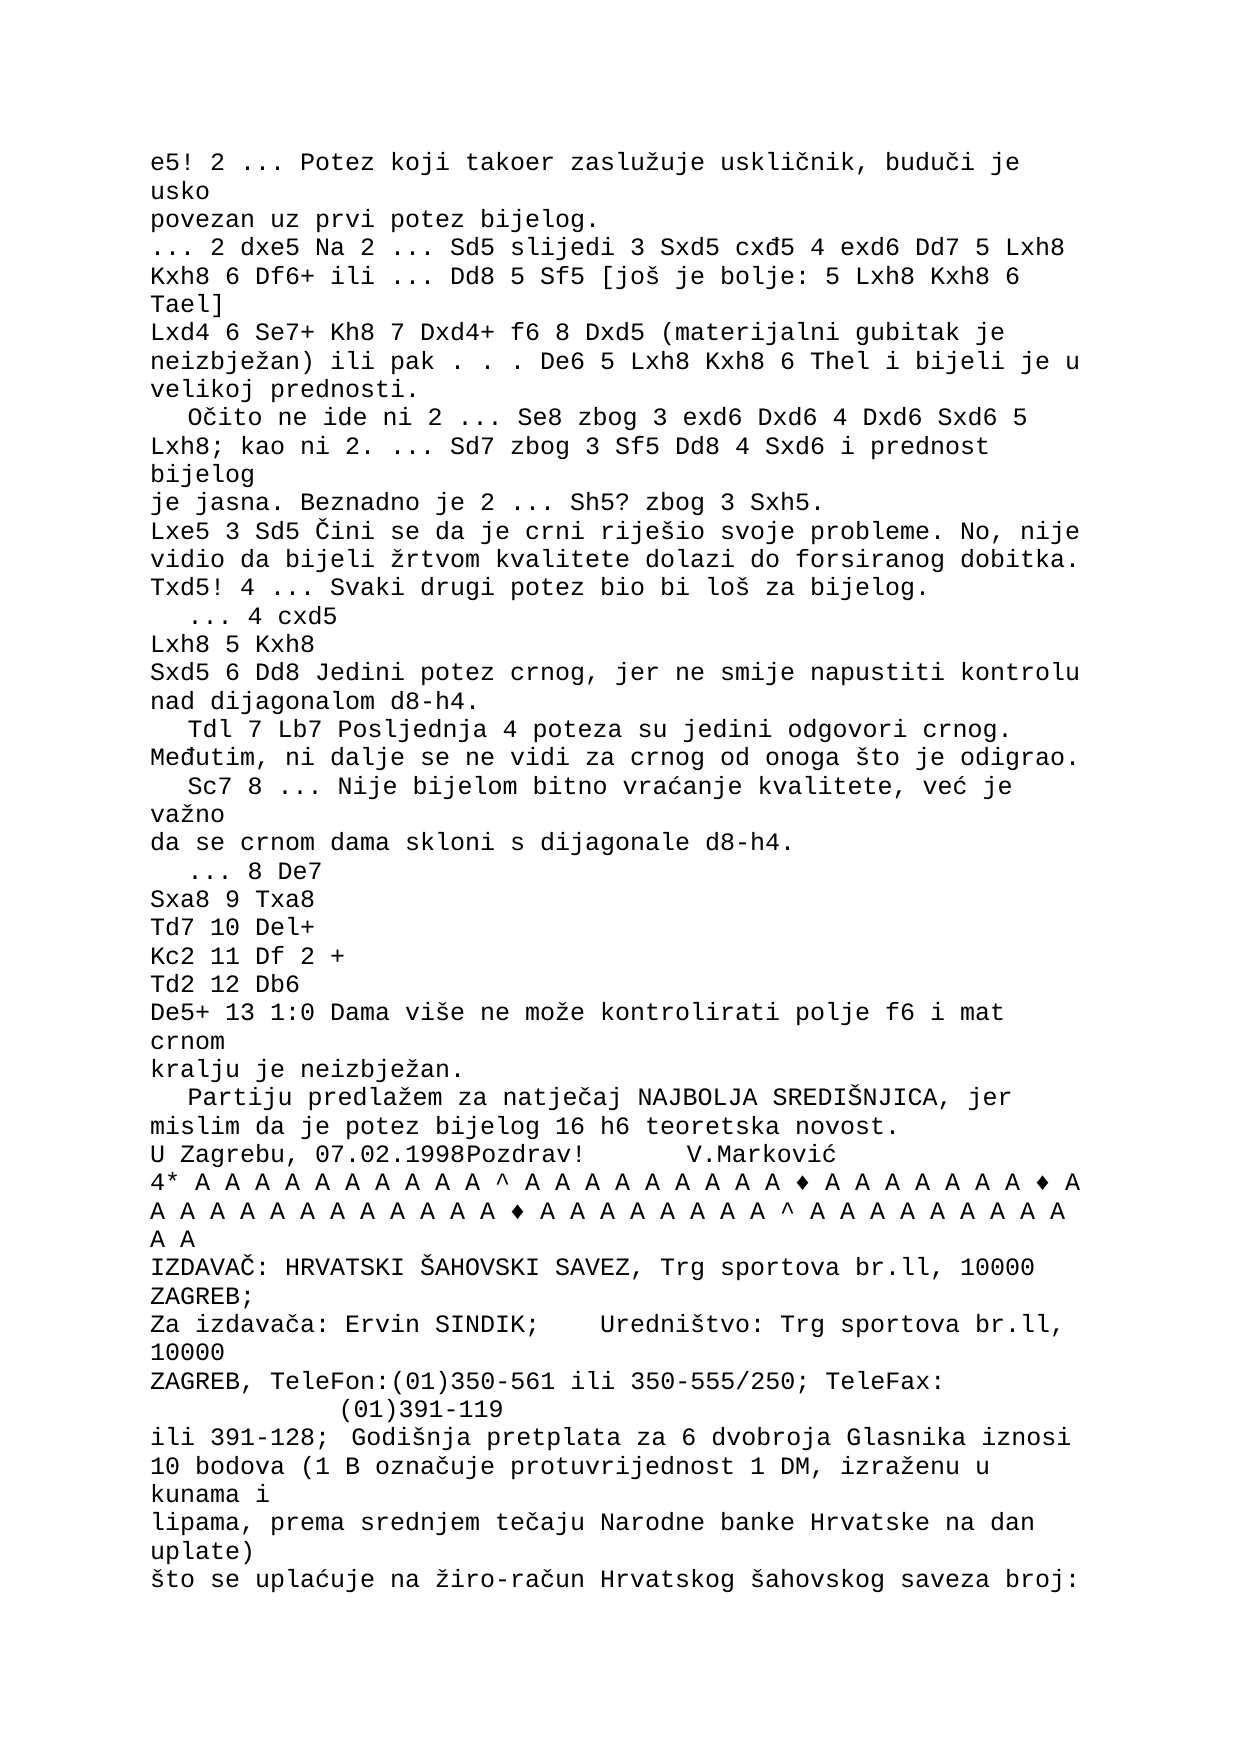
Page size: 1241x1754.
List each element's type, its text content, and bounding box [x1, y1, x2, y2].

text ili 391-128; Godišnja pretplata za 6 dvobroja Glasnika iznosi [150, 1425, 1090, 1453]
text U Zagrebu, 07.02.1998 Pozdrav! V.Marković [150, 1142, 1090, 1170]
text Sxd5 6 Dd8 Jedini potez crnog, jer ne smije napustiti kontrolu nad dijagonalom d8-h4. [150, 660, 1090, 717]
text Lxe5 3 Sd5 Čini se da je crni riješio svoje probleme. No, nije vidio da bijeli žrtvom kvalitete dolazi do forsiranog dobitka. Txd5! 4 ... Svaki drugi potez bio bi loš za bijelog. [150, 518, 1090, 603]
text ... 2 dxe5 Na 2 ... Sd5 slijedi 3 Sxd5 cxđ5 4 exd6 Dd7 5 Lxh8 Kxh8 6 Df6+ ili ... Dd8 5 Sf5 [još je bolje: 5 Lxh8 Kxh8 6 Tael] Lxd4 6 Se7+ Kh8 7 Dxd4+ f6 8 Dxd5 (materijalni gubitak je neizbježan) ili pak . . . De6 5 Lxh8 Kxh8 6 Thel i bijeli je u velikoj prednosti. [150, 235, 1090, 405]
text De5+ 13 1:0 Dama više ne može kontrolirati polje f6 i mat crnom kralju je neizbježan. [150, 1000, 1090, 1085]
text Tdl 7 Lb7 Posljednja 4 poteza su jedini odgovori crnog. Međutim, ni dalje se ne vidi za crnog od onoga što je odigrao. [150, 717, 1090, 773]
text Partiju predlažem za natječaj NAJBOLJA SREDIŠNJICA, jer mislim da je potez bijelog 16 h6 teoretska novost. [150, 1085, 1090, 1142]
text Očito ne ide ni 2 ... Se8 zbog 3 exd6 Dxd6 4 Dxd6 Sxd6 5 Lxh8; kao ni 2. ... Sd7 zbog 3 Sf5 Dd8 4 Sxd6 i prednost bijelog je jasna. Beznadno je 2 ... Sh5? zbog 3 Sxh5. [150, 405, 1090, 518]
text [150, 1453, 1090, 1595]
text Sc7 8 ... Nije bijelom bitno vraćanje kvalitete, već je važno da se crnom dama skloni s dijagonale d8-h4. [150, 773, 1090, 858]
text e5! 2 ... Potez koji takoer zaslužuje uskličnik, buduči je usko povezan uz prvi potez bijelog. [150, 150, 1090, 235]
text ... 8 De7 Sxa8 9 Txa8 Td7 10 Del+ [150, 858, 1090, 943]
text Td2 12 Db6 [150, 972, 1090, 1000]
text IZDAVAČ: HRVATSKI ŠAHOVSKI SAVEZ, Trg sportova br.ll, 10000 ZAGREB; Za izdavača: Ervin SINDIK; Uredništvo: Trg sportova br.ll, 10000 [150, 1255, 1090, 1368]
text 4* A A A A A A A A A A ^ A A A A A A A A A ♦ A A A A A A A ♦ A A A A A A A A A A A A A ♦ A A A A A A A A ^ A A A A A A A A A A A [150, 1170, 1090, 1255]
text ... 4 cxd5 Lxh8 5 Kxh8 [150, 603, 1090, 660]
text ZAGREB, TeleFon: (01)350-561 ili 350-555/250; TeleFax: (01)391-119 [150, 1368, 1090, 1425]
text Kc2 11 Df 2 + [150, 943, 1090, 972]
